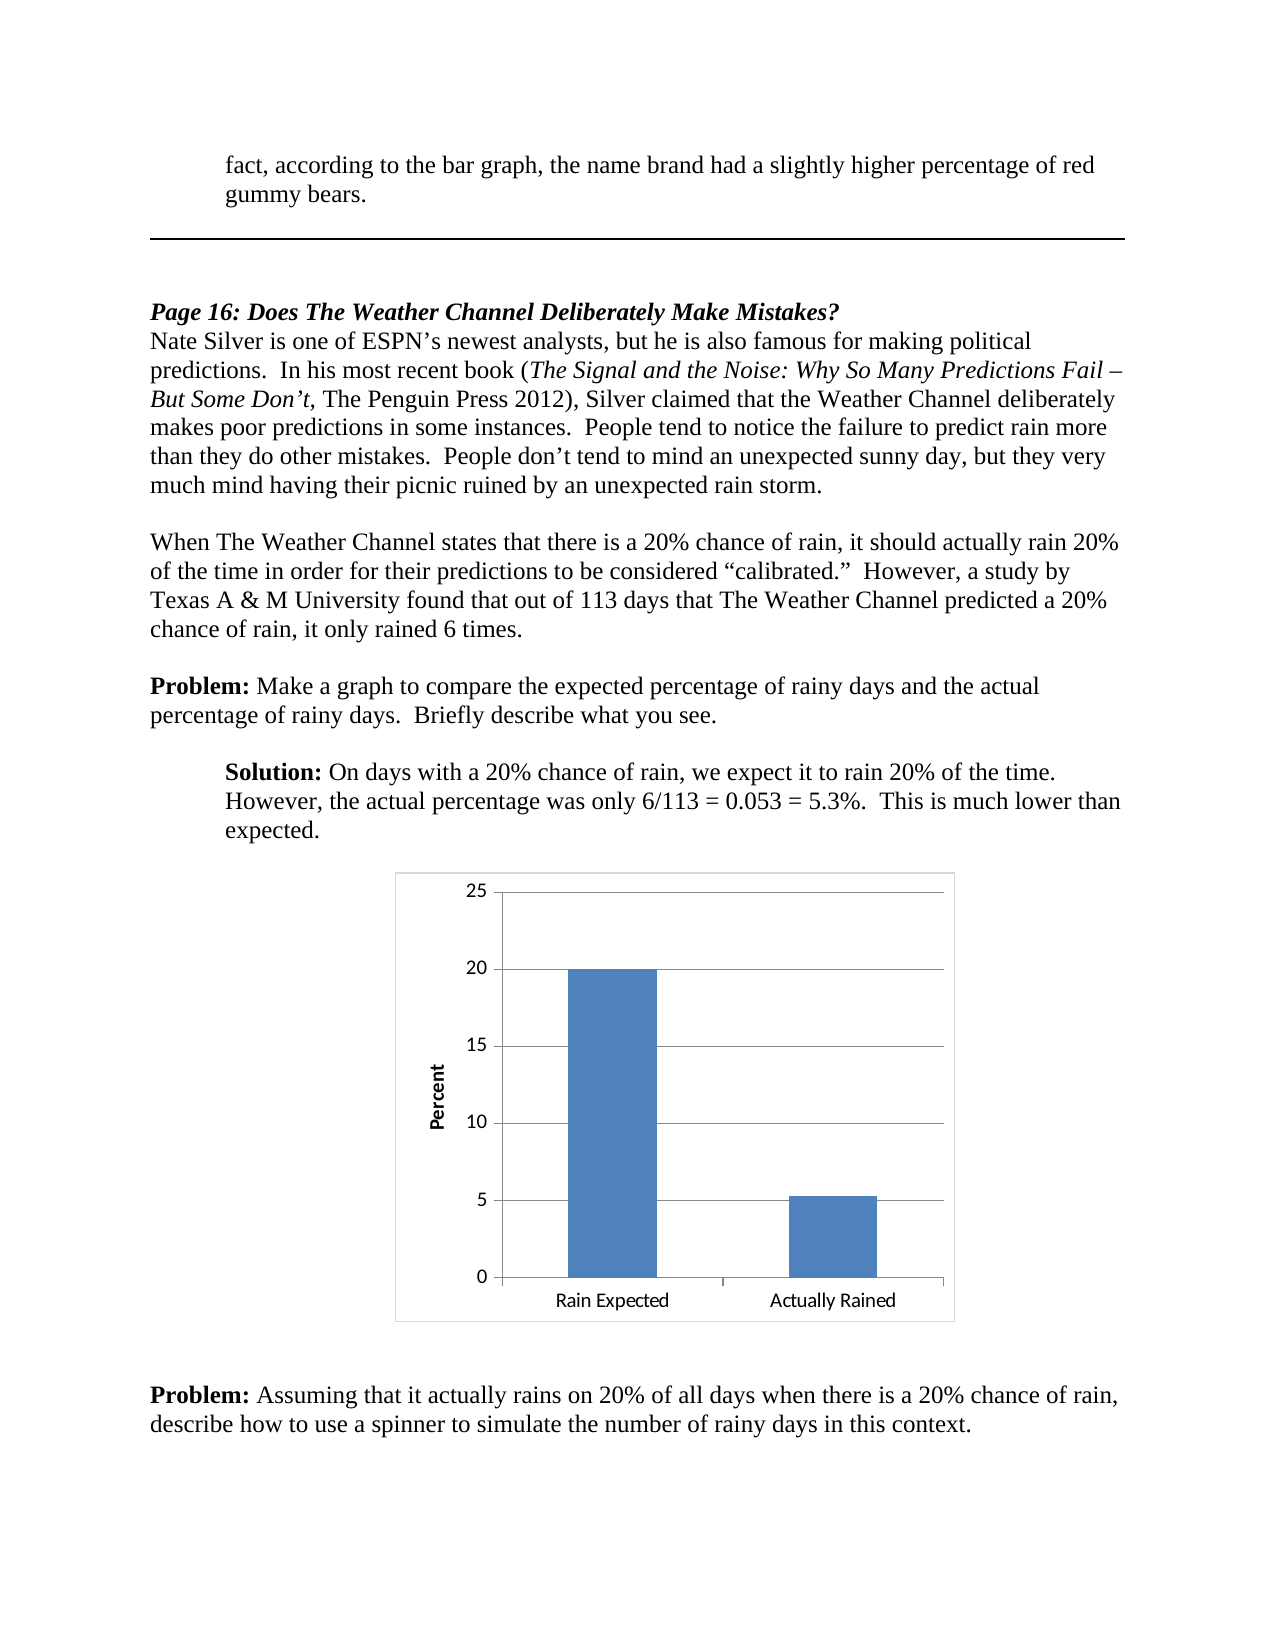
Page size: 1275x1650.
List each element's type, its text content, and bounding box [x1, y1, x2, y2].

text When The Weather Channel states that there is a 20% chance of rain, it should actually rain 20% of the time in order for their predictions to be considered “calibrated.” However, a study by Texas A & M University found that out of 113 days that The Weather Channel predicted a 20% chance of rain, it only rained 6 times. [150, 527, 1125, 642]
text Page 16: Does The Weather Channel Deliberately Make Mistakes? [150, 297, 1125, 326]
text Solution: On days with a 20% chance of rain, we expect it to rain 20% of the time. However, the actual percentage was only 6/113 = 0.053 = 5.3%. This is much lower than expected. [225, 757, 1125, 844]
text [225, 150, 1125, 207]
text Problem: Make a graph to compare the expected percentage of rainy days and the actual percentage of rainy days. Briefly describe what you see. [150, 671, 1125, 729]
text Nate Silver is one of ESPN’s newest analysts, but he is also famous for making political predictions. In his most recent book (The Signal and the Noise: Why So Many Predictions Fail – But Some Don’t, The Penguin Press 2012), Silver claimed that the Weather Channel deliberately makes poor predictions in some instances. People tend to notice the failure to predict rain more than they do other mistakes. People don’t tend to mind an unexpected sunny day, but they very much mind having their picnic ruined by an unexpected rain storm. [150, 326, 1125, 499]
text Problem: Assuming that it actually rains on 20% of all days when there is a 20% chance of rain, describe how to use a spinner to simulate the number of rainy days in this context. [150, 1380, 1125, 1437]
